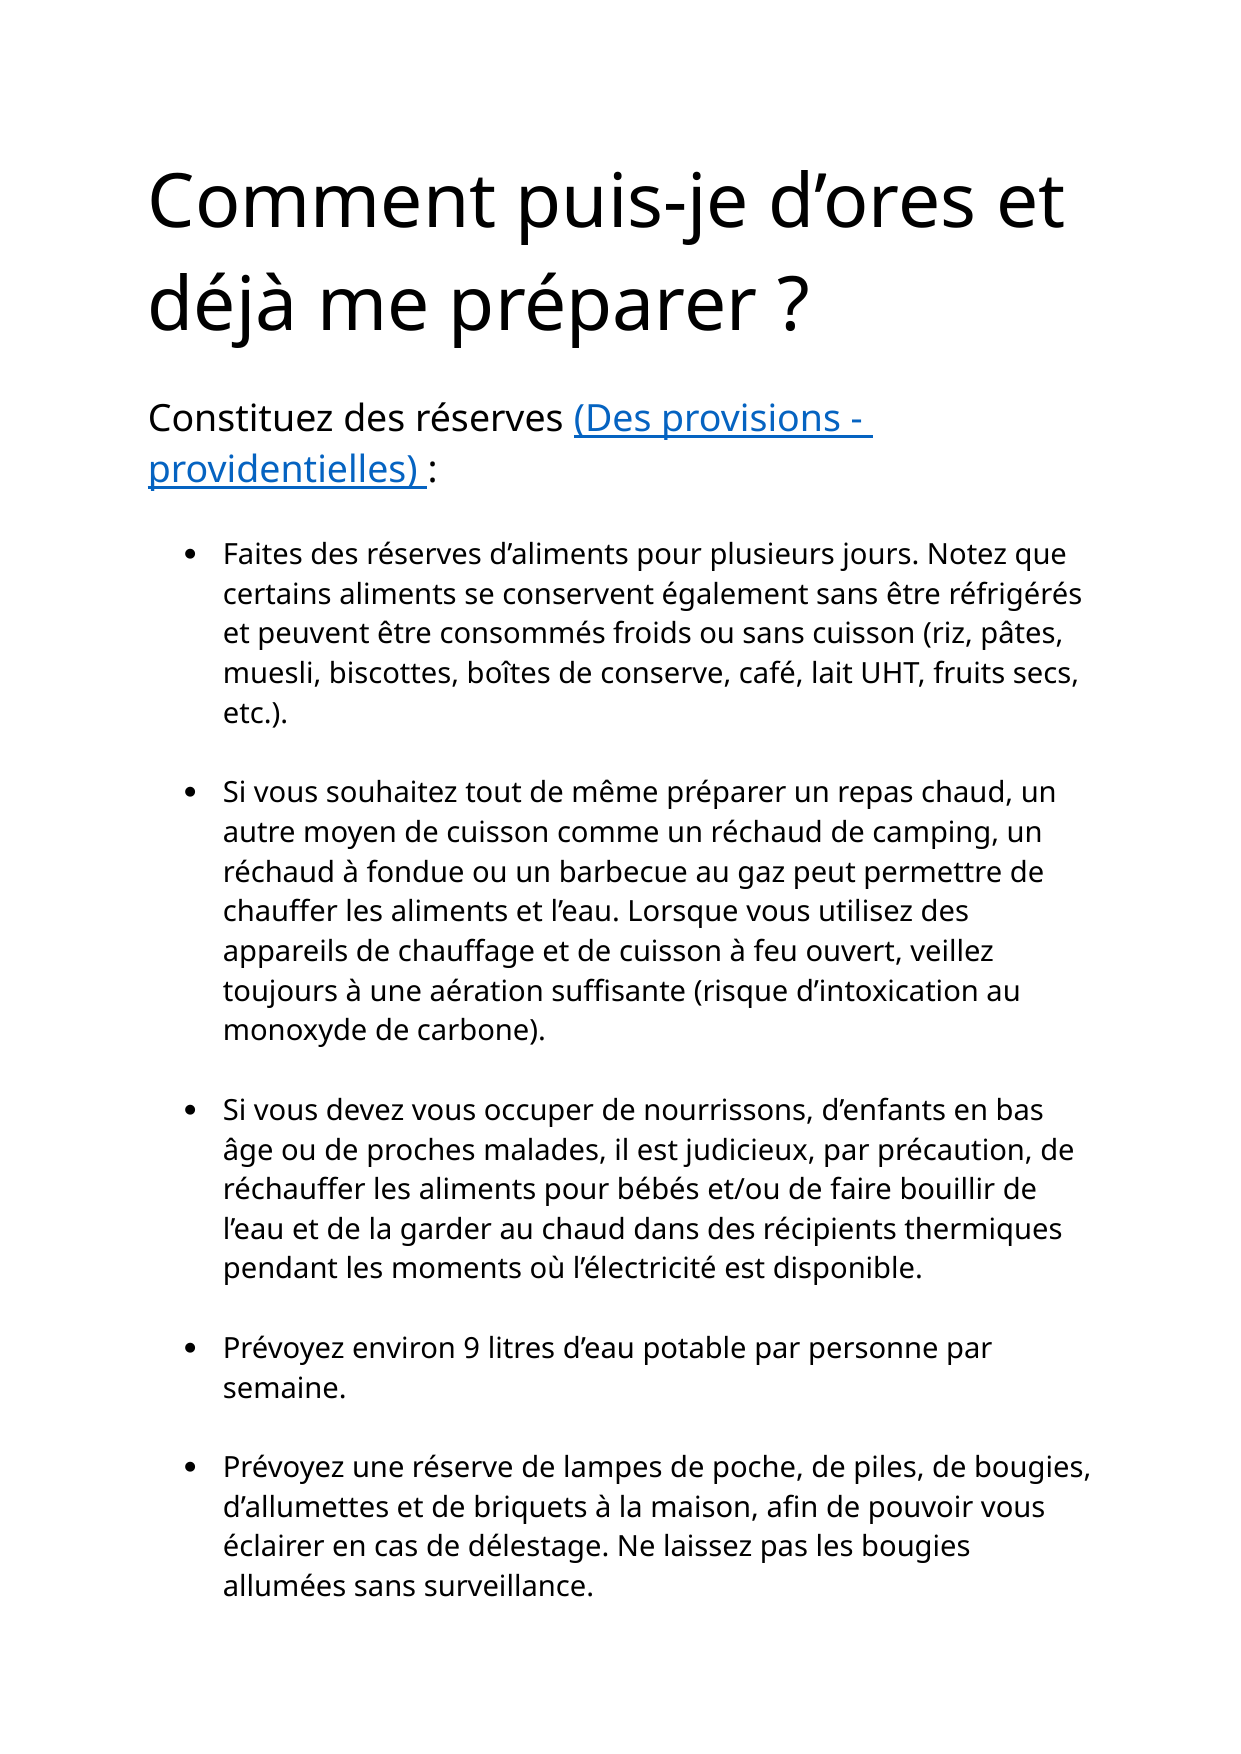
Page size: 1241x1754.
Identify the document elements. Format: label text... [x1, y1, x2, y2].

list Prévoyez environ 9 litres d’eau potable par personne par semaine. [185, 1327, 1093, 1407]
list Si vous souhaitez tout de même préparer un repas chaud, un autre moyen de cuisson comme un réchaud de camping, un réchaud à fondue ou un barbecue au gaz peut permettre de chauffer les aliments et l’eau. Lorsque vous utilisez des appareils de chauffage et de cuisson à feu ouvert, veillez toujours à une aération suffisante (risque d’intoxication au monoxyde de carbone). [185, 772, 1093, 1049]
text Constituez des réserves (Des provisions - providentielles) : [148, 392, 1093, 494]
list Si vous devez vous occuper de nourrissons, d’enfants en bas âge ou de proches malades, il est judicieux, par précaution, de réchauffer les aliments pour bébés et/ou de faire bouillir de l’eau et de la garder au chaud dans des récipients thermiques pendant les moments où l’électricité est disponible. [185, 1089, 1093, 1287]
text Comment puis-je d’ores et déjà me préparer ? [148, 148, 1093, 352]
list Faites des réserves d’aliments pour plusieurs jours. Notez que certains aliments se conservent également sans être réfrigérés et peuvent être consommés froids ou sans cuisson (riz, pâtes, muesli, biscottes, boîtes de conserve, café, lait UHT, fruits secs, etc.). [185, 533, 1093, 732]
list Prévoyez une réserve de lampes de poche, de piles, de bougies, d’allumettes et de briquets à la maison, afin de pouvoir vous éclairer en cas de délestage. Ne laissez pas les bougies allumées sans surveillance. [185, 1446, 1093, 1605]
